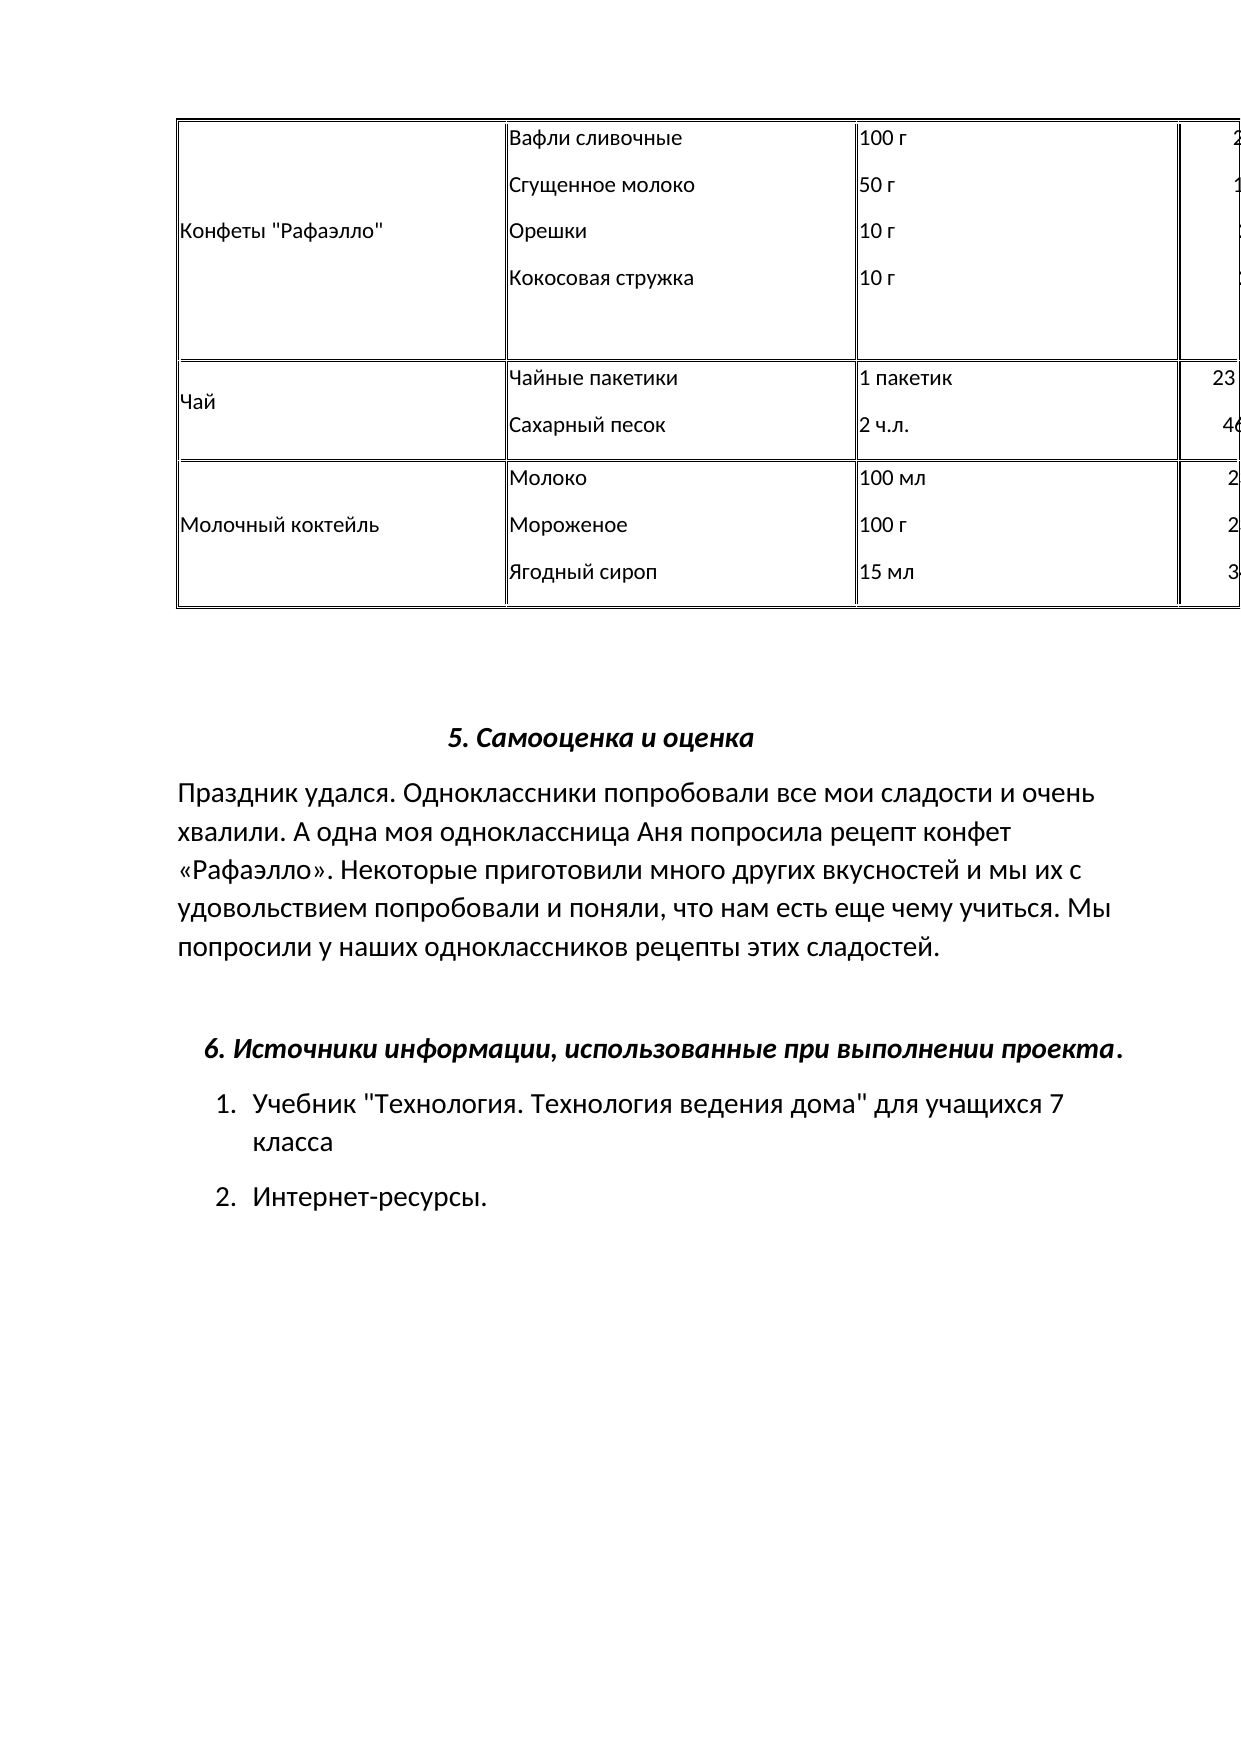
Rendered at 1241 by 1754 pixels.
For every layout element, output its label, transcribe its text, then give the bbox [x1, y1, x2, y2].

table_cell Чай [177, 359, 507, 459]
table_cell Молочный коктейль [177, 459, 507, 606]
table_cell 100 г 50 г 10 г 10 г [856, 120, 1179, 359]
table_cell Молоко Мороженое Ягодный сироп [507, 462, 856, 606]
table_cell 2300г 1150г 230г 230г [1179, 122, 1239, 359]
list Интернет-ресурсы. [215, 1178, 1152, 1214]
table_cell 23 пакетика 46 ч.л. [1179, 359, 1240, 459]
text Праздник удался. Одноклассники попробовали все мои сладости и очень хвалили. А одна моя одноклассница Аня попросила рецепт конфет «Рафаэлло». Некоторые приготовили много других вкусностей и мы их с удовольствием попробовали и поняли, что нам есть еще чему учиться. Мы попросили у наших одноклассников рецепты этих сладостей. [177, 774, 1152, 963]
table_cell 1 пакетик 2 ч.л. [858, 362, 1177, 459]
table_cell Конфеты "Рафаэлло" [179, 122, 507, 359]
text 6. Источники информации, использованные при выполнении проекта. [177, 1030, 1152, 1066]
table_cell Вафли сливочные Сгущенное молоко Орешки Кокосовая стружка [507, 122, 856, 359]
table_cell Чайные пакетики Сахарный песок [508, 362, 855, 459]
text 5. Самооценка и оценка [177, 719, 1152, 755]
list Учебник "Технология. Технология ведения дома" для учащихся 7 класса [215, 1085, 1152, 1159]
table_cell 2300 мл 2300г 345 мл [1179, 459, 1240, 606]
table_cell 100 мл 100 г 15 мл [856, 459, 1179, 606]
